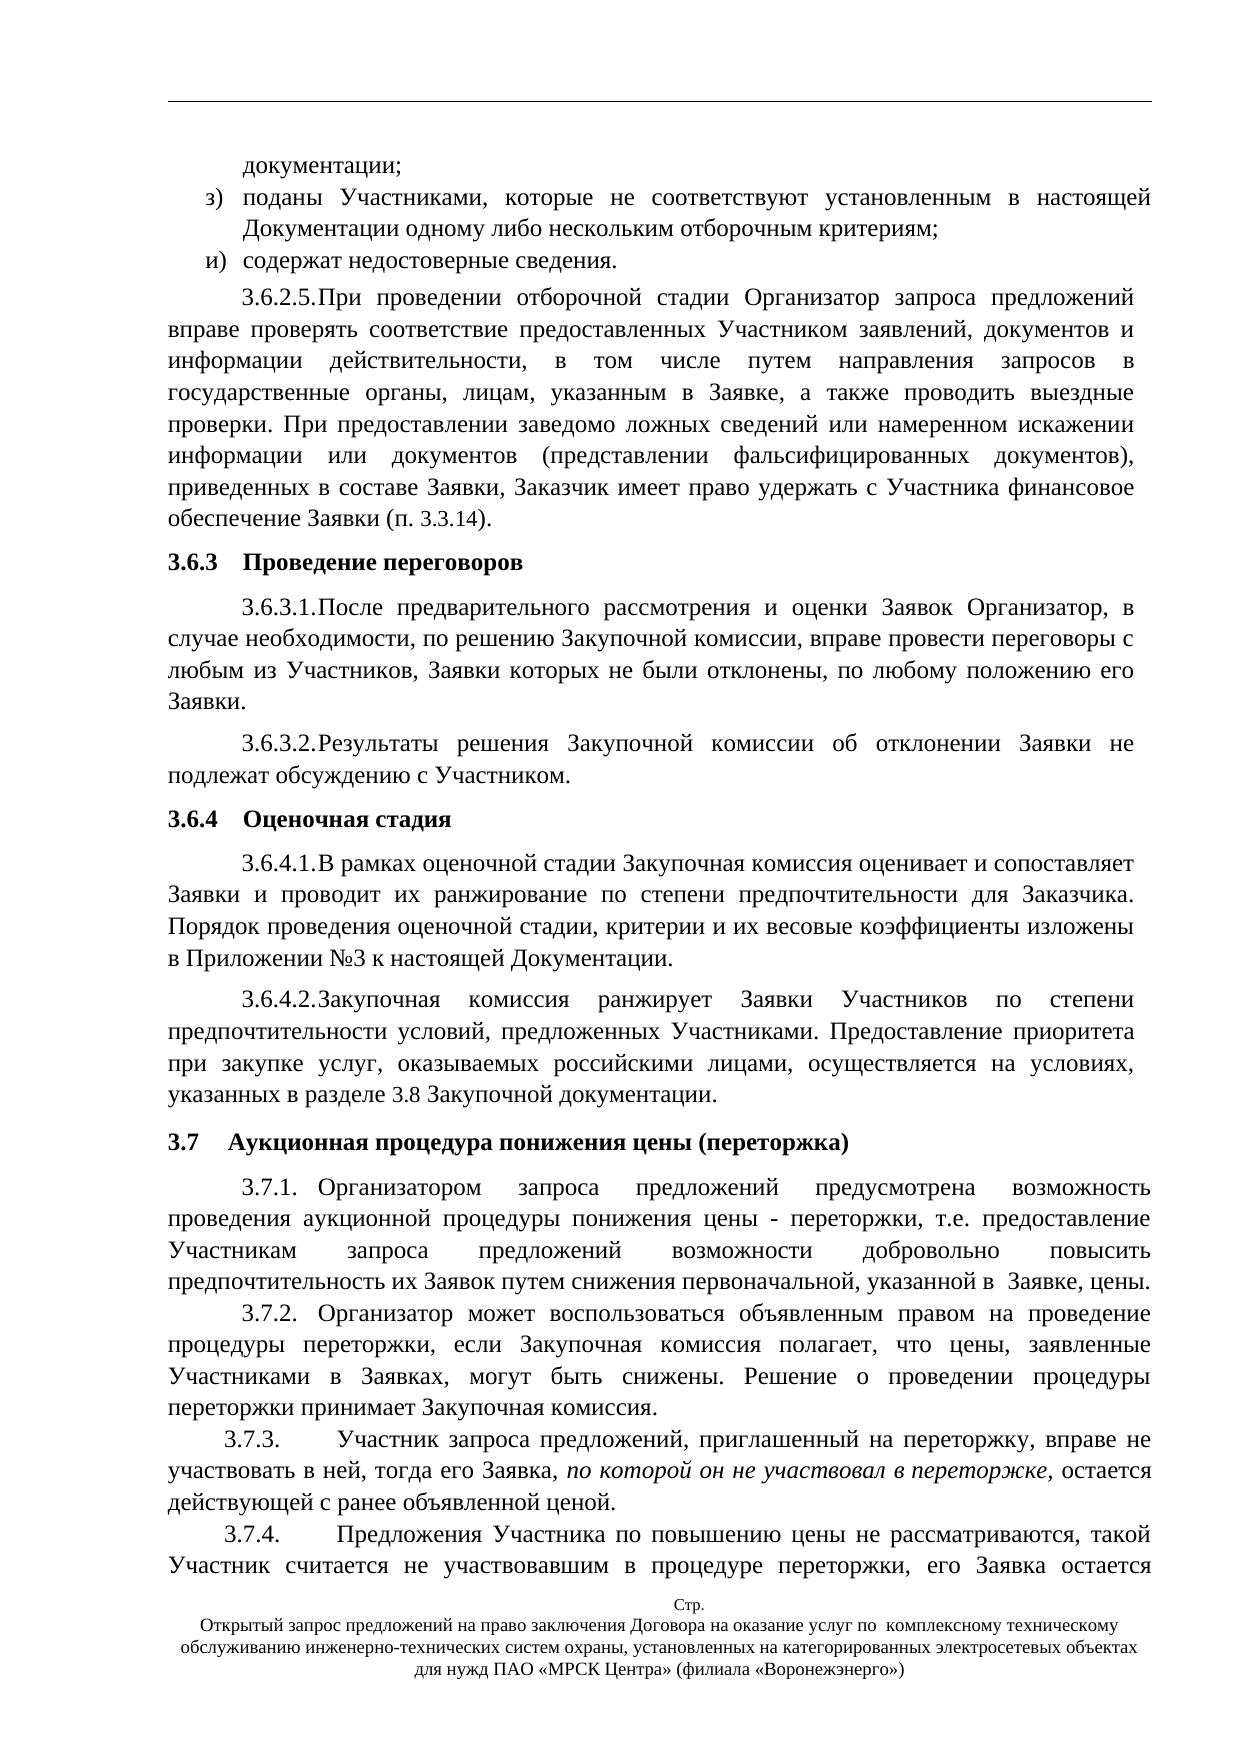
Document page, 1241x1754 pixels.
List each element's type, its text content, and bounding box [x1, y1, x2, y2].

subtitle Аукционная процедура понижения цены (переторжка) [168, 1127, 1152, 1156]
list В рамках оценочной стадии Закупочная комиссия оценивает и сопоставляет Заявки и проводит их ранжирование по степени предпочтительности для Заказчика. Порядок проведения оценочной стадии, критерии и их весовые коэффициенты изложены в Приложении №3 к настоящей Документации. [168, 848, 1135, 971]
list После предварительного рассмотрения и оценки Заявок Организатор, в случае необходимости, по решению Закупочной комиссии, вправе провести переговоры с любым из Участников, Заявки которых не были отклонены, по любому положению его Заявки. [168, 592, 1135, 715]
list Организатор может воспользоваться объявленным правом на проведение процедуры переторжки, если Закупочная комиссия полагает, что цены, заявленные Участниками в Заявках, могут быть снижены. Решение о проведении процедуры переторжки принимает Закупочная комиссия. [168, 1298, 1152, 1421]
list поданы Участниками, которые не соответствуют установленным в настоящей Документации одному либо нескольким отборочным критериям; [205, 182, 1152, 242]
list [205, 150, 1152, 179]
list Участник запроса предложений, приглашенный на переторжку, вправе не участвовать в ней, тогда его Заявка, по которой он не участвовал в переторжке, остается действующей с ранее объявленной ценой. [168, 1424, 1152, 1516]
list При проведении отборочной стадии Организатор запроса предложений вправе проверять соответствие предоставленных Участником заявлений, документов и информации действительности, в том числе путем направления запросов в государственные органы, лицам, указанным в Заявке, а также проводить выездные проверки. При предоставлении заведомо ложных сведений или намеренном искажении информации или документов (представлении фальсифицированных документов), приведенных в составе Заявки, Заказчик имеет право удержать с Участника финансовое обеспечение Заявки (п. 3.3.14). [168, 282, 1135, 532]
subtitle Оценочная стадия [168, 804, 1152, 833]
subtitle Проведение переговоров [168, 547, 1152, 576]
list содержат недостоверные сведения. [205, 245, 1152, 273]
list Закупочная комиссия ранжирует Заявки Участников по степени предпочтительности условий, предложенных Участниками. Предоставление приоритета при закупке услуг, оказываемых российскими лицами, осуществляется на условиях, указанных в разделе 3.8 Закупочной документации. [168, 984, 1135, 1108]
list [168, 1519, 1152, 1579]
list Результаты решения Закупочной комиссии об отклонении Заявки не подлежат обсуждению с Участником. [168, 728, 1135, 788]
list Организатором запроса предложений предусмотрена возможность проведения аукционной процедуры понижения цены - переторжки, т.е. предоставление Участникам запроса предложений возможности добровольно повысить предпочтительность их Заявок путем снижения первоначальной, указанной в Заявке, цены. [168, 1172, 1152, 1295]
